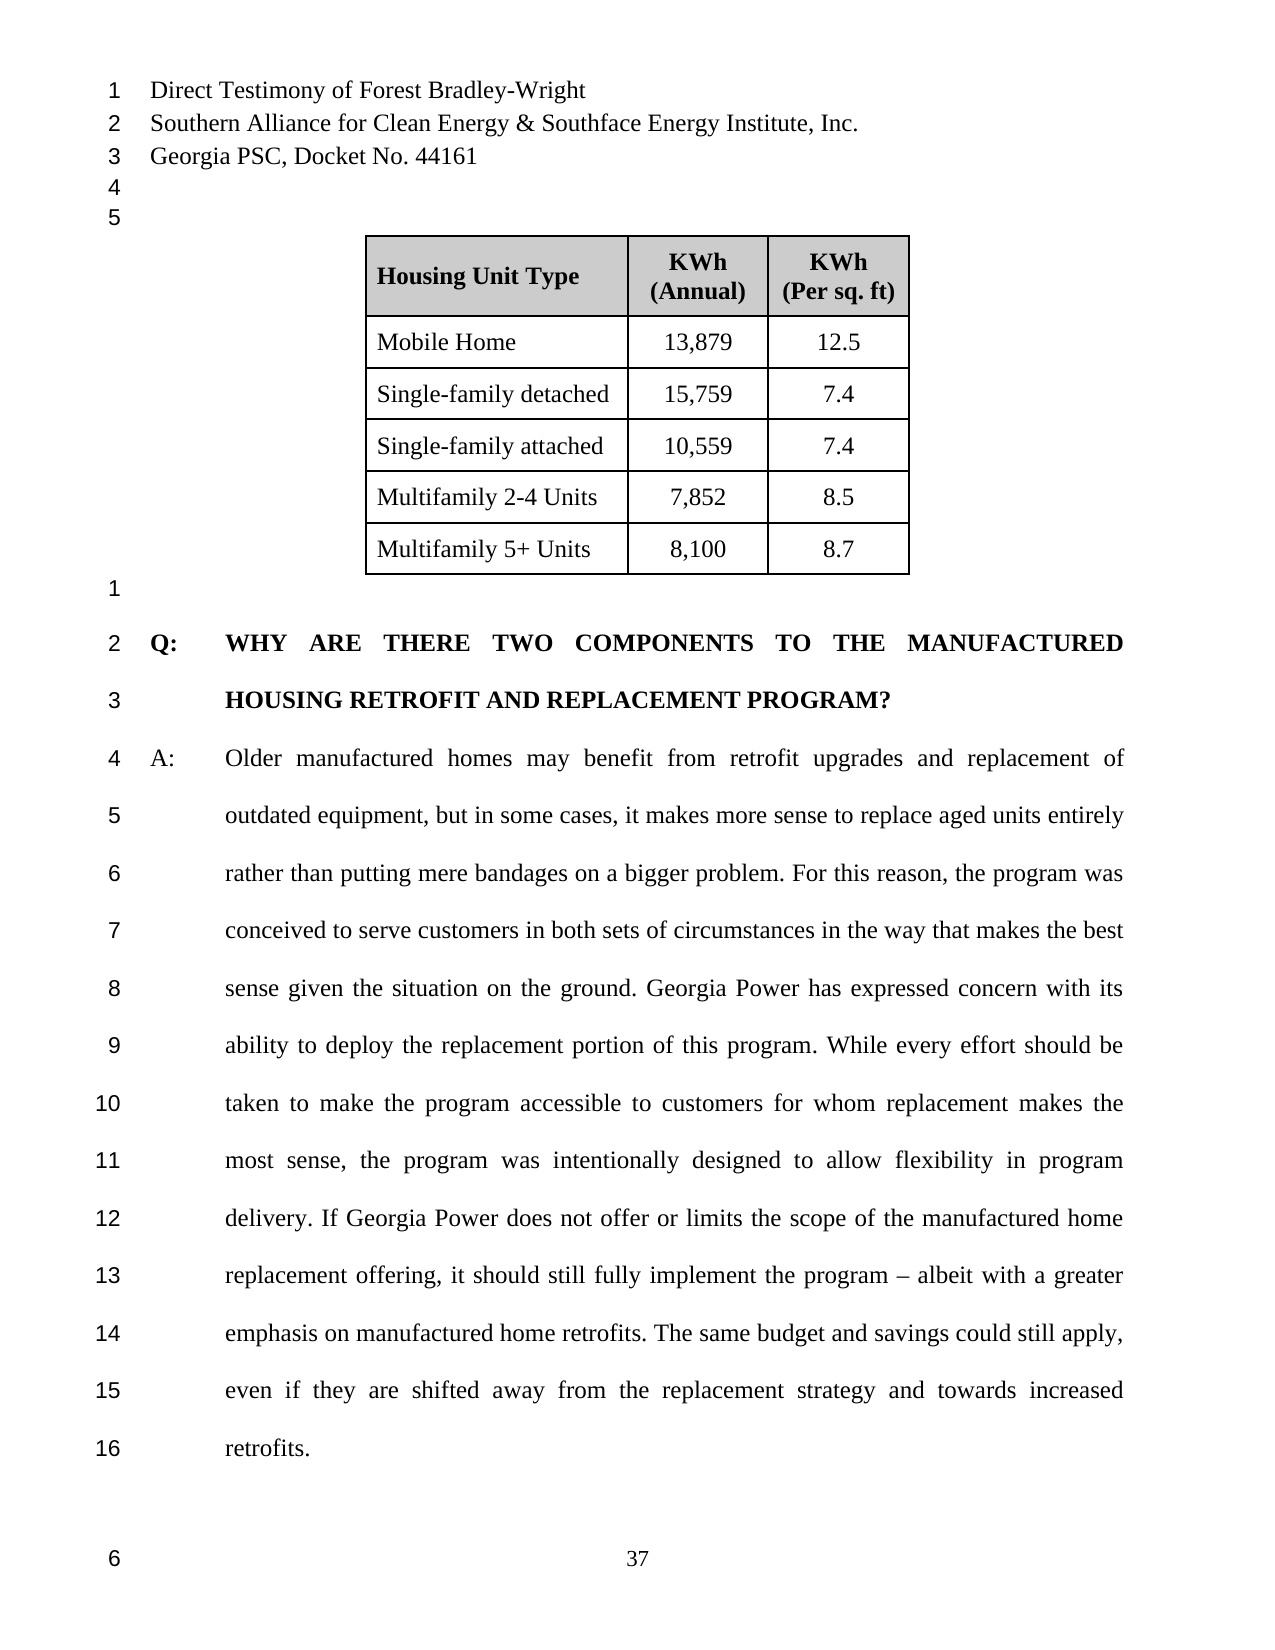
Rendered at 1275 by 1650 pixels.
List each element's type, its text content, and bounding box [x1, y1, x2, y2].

table_cell Multifamily 5+ Units [367, 524, 627, 573]
table_cell Multifamily 2-4 Units [367, 472, 627, 522]
table_cell 7.4 [769, 369, 908, 418]
text A: Older manufactured homes may benefit from retrofit upgrades and replacement of outdated equipment, but in some cases, it makes more sense to replace aged units entirely rather than putting mere bandages on a bigger problem. For this reason, the program was conceived to serve customers in both sets of circumstances in the way that makes the best sense given the situation on the ground. Georgia Power has expressed concern with its ability to deploy the replacement portion of this program. While every effort should be taken to make the program accessible to customers for whom replacement makes the most sense, the program was intentionally designed to allow flexibility in program delivery. If Georgia Power does not offer or limits the scope of the manufactured home replacement offering, it should still fully implement the program – albeit with a greater emphasis on manufactured home retrofits. The same budget and savings could still apply, even if they are shifted away from the replacement strategy and towards increased retrofits. [150, 743, 1125, 1462]
table_cell Single-family attached [367, 420, 627, 470]
table_header KWh (Annual) [629, 237, 767, 315]
text Q: WHY ARE THERE TWO COMPONENTS TO THE MANUFACTURED HOUSING RETROFIT AND REPLACEMENT PROGRAM? [150, 628, 1125, 714]
table_cell 8,100 [629, 524, 767, 573]
table_cell 13,879 [629, 317, 767, 367]
table_cell 7.4 [769, 420, 908, 470]
table_header KWh (Per sq. ft) [769, 237, 908, 315]
table_cell Mobile Home [367, 317, 627, 367]
table_cell 8.7 [769, 524, 908, 573]
table_cell 10,559 [629, 420, 767, 470]
table_cell 7,852 [629, 472, 767, 522]
table_header Housing Unit Type [367, 237, 627, 315]
table_cell 8.5 [769, 472, 908, 522]
table_cell Single-family detached [367, 369, 627, 418]
table_cell 12.5 [769, 317, 908, 367]
table_cell 15,759 [629, 369, 767, 418]
